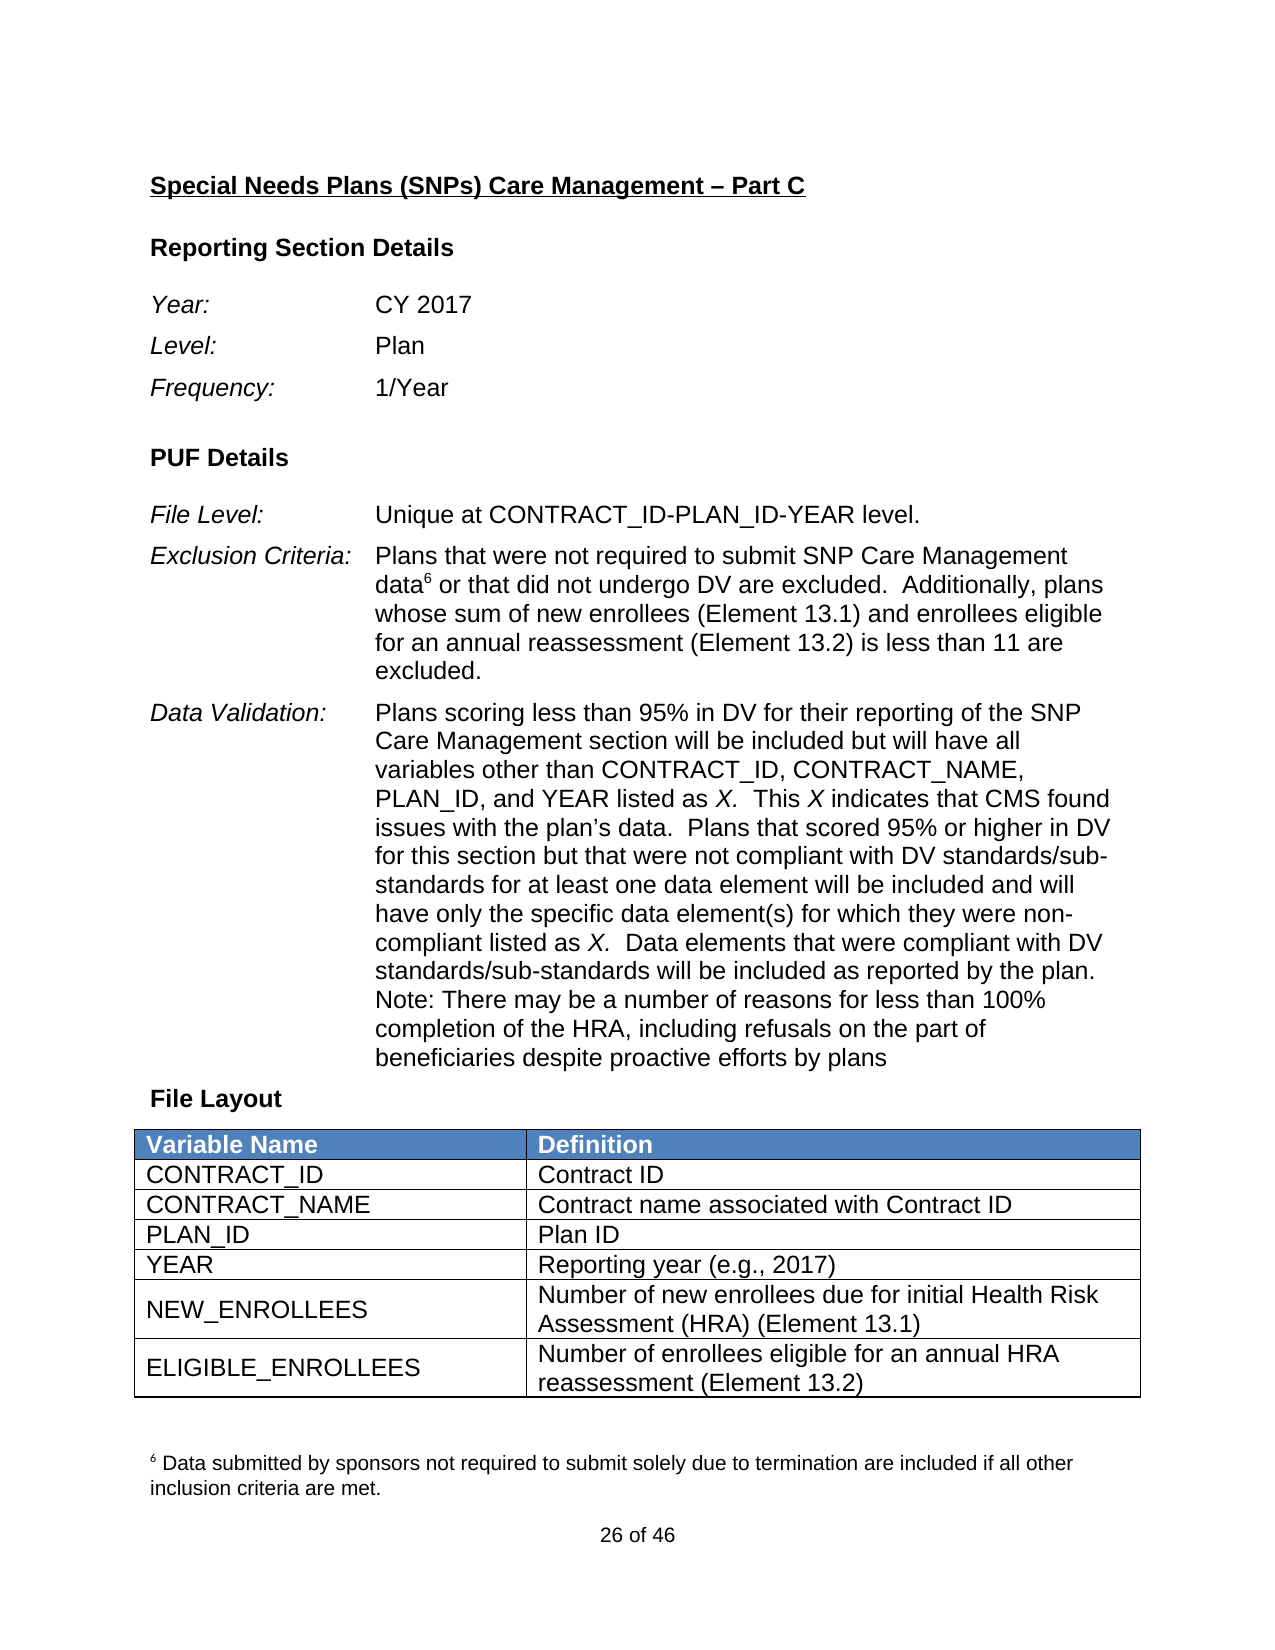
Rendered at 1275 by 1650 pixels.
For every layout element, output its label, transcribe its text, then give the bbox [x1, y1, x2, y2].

text Level: Plan [150, 331, 1125, 360]
table_cell PLAN_ID [135, 1220, 526, 1249]
table_cell Number of new enrollees due for initial Health Risk Assessment (HRA) (Element 13.1) [527, 1280, 1140, 1338]
text File Layout [150, 1084, 1125, 1113]
text Year: CY 2017 [150, 290, 1125, 319]
table_cell ELIGIBLE_ENROLLEES [135, 1339, 526, 1396]
table_cell CONTRACT_ID [135, 1160, 526, 1189]
table_header Definition [527, 1130, 1140, 1159]
text File Level: Unique at CONTRACT_ID-PLAN_ID-YEAR level. [150, 500, 1125, 529]
table_header Variable Name [135, 1130, 526, 1159]
table_cell YEAR [135, 1250, 526, 1279]
table_cell Contract ID [527, 1160, 1140, 1189]
text Exclusion Criteria: Plans that were not required to submit SNP Care Management data or that did not undergo DV are excluded. Additionally, plans whose sum of new enrollees (Element 13.1) and enrollees eligible for an annual reassessment (Element 13.2) is less than 11 are excluded. [150, 541, 1125, 685]
table_cell CONTRACT_NAME [135, 1190, 526, 1219]
table_cell NEW_ENROLLEES [135, 1280, 526, 1338]
text Reporting Section Details [150, 233, 1125, 261]
subtitle Special Needs Plans (SNPs) Care Management – Part C [150, 171, 1125, 199]
table_cell Reporting year (e.g., 2017) [527, 1250, 1140, 1279]
text Data Validation: Plans scoring less than 95% in DV for their reporting of the SNP Care Management section will be included but will have all variables other than CONTRACT_ID, CONTRACT_NAME, PLAN_ID, and YEAR listed as X. This X indicates that CMS found issues with the plan’s data. Plans that scored 95% or higher in DV for this section but that were not compliant with DV standards/sub-standards for at least one data element will be included and will have only the specific data element(s) for which they were non-compliant listed as X. Data elements that were compliant with DV standards/sub-standards will be included as reported by the plan. Note: There may be a number of reasons for less than 100% completion of the HRA, including refusals on the part of beneficiaries despite proactive efforts by plans [150, 698, 1125, 1071]
table_cell Number of enrollees eligible for an annual HRA reassessment (Element 13.2) [527, 1339, 1140, 1396]
text PUF Details [150, 443, 1125, 471]
text Frequency: 1/Year [150, 373, 1125, 401]
table_cell Plan ID [527, 1220, 1140, 1249]
table_cell Contract name associated with Contract ID [527, 1190, 1140, 1219]
